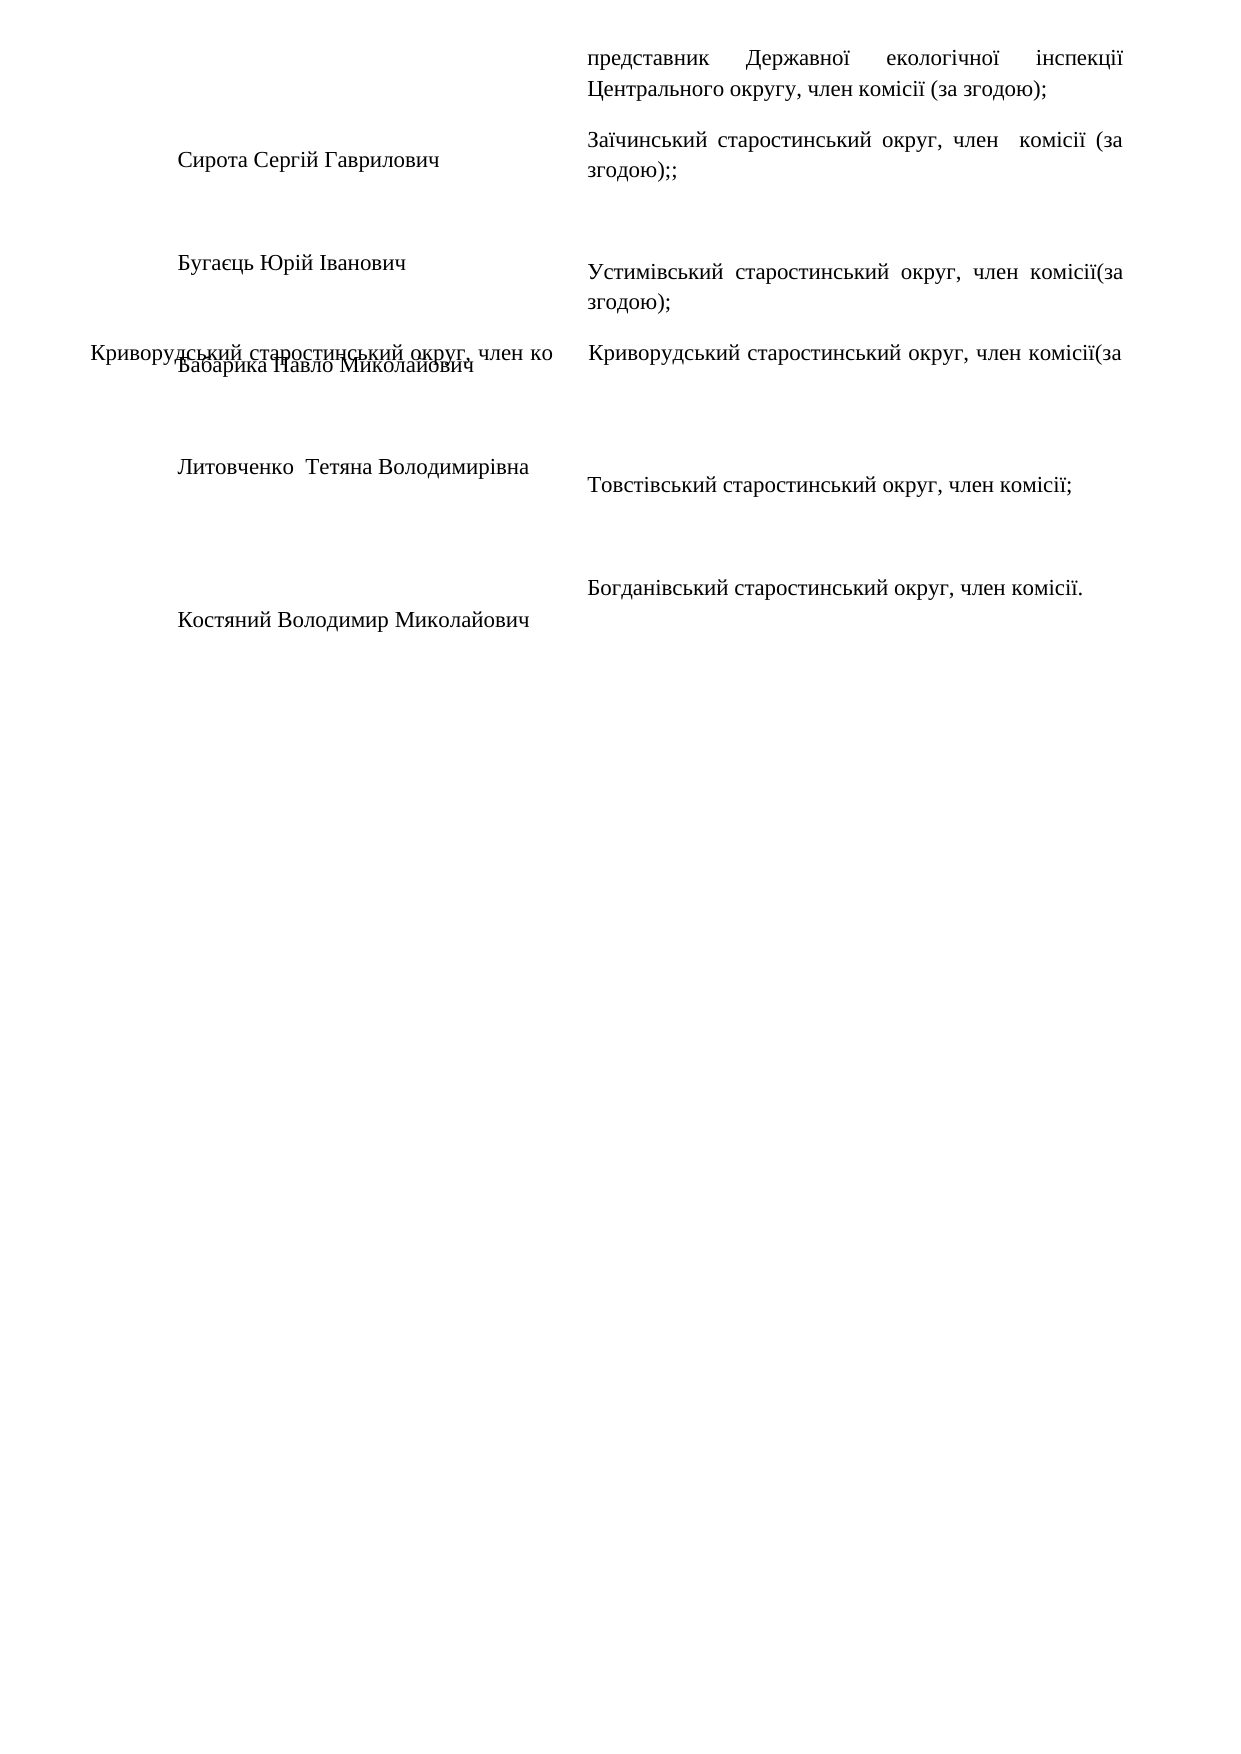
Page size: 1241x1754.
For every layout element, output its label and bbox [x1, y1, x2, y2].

table_cell [166, 44, 576, 657]
table_cell [576, 44, 1135, 657]
